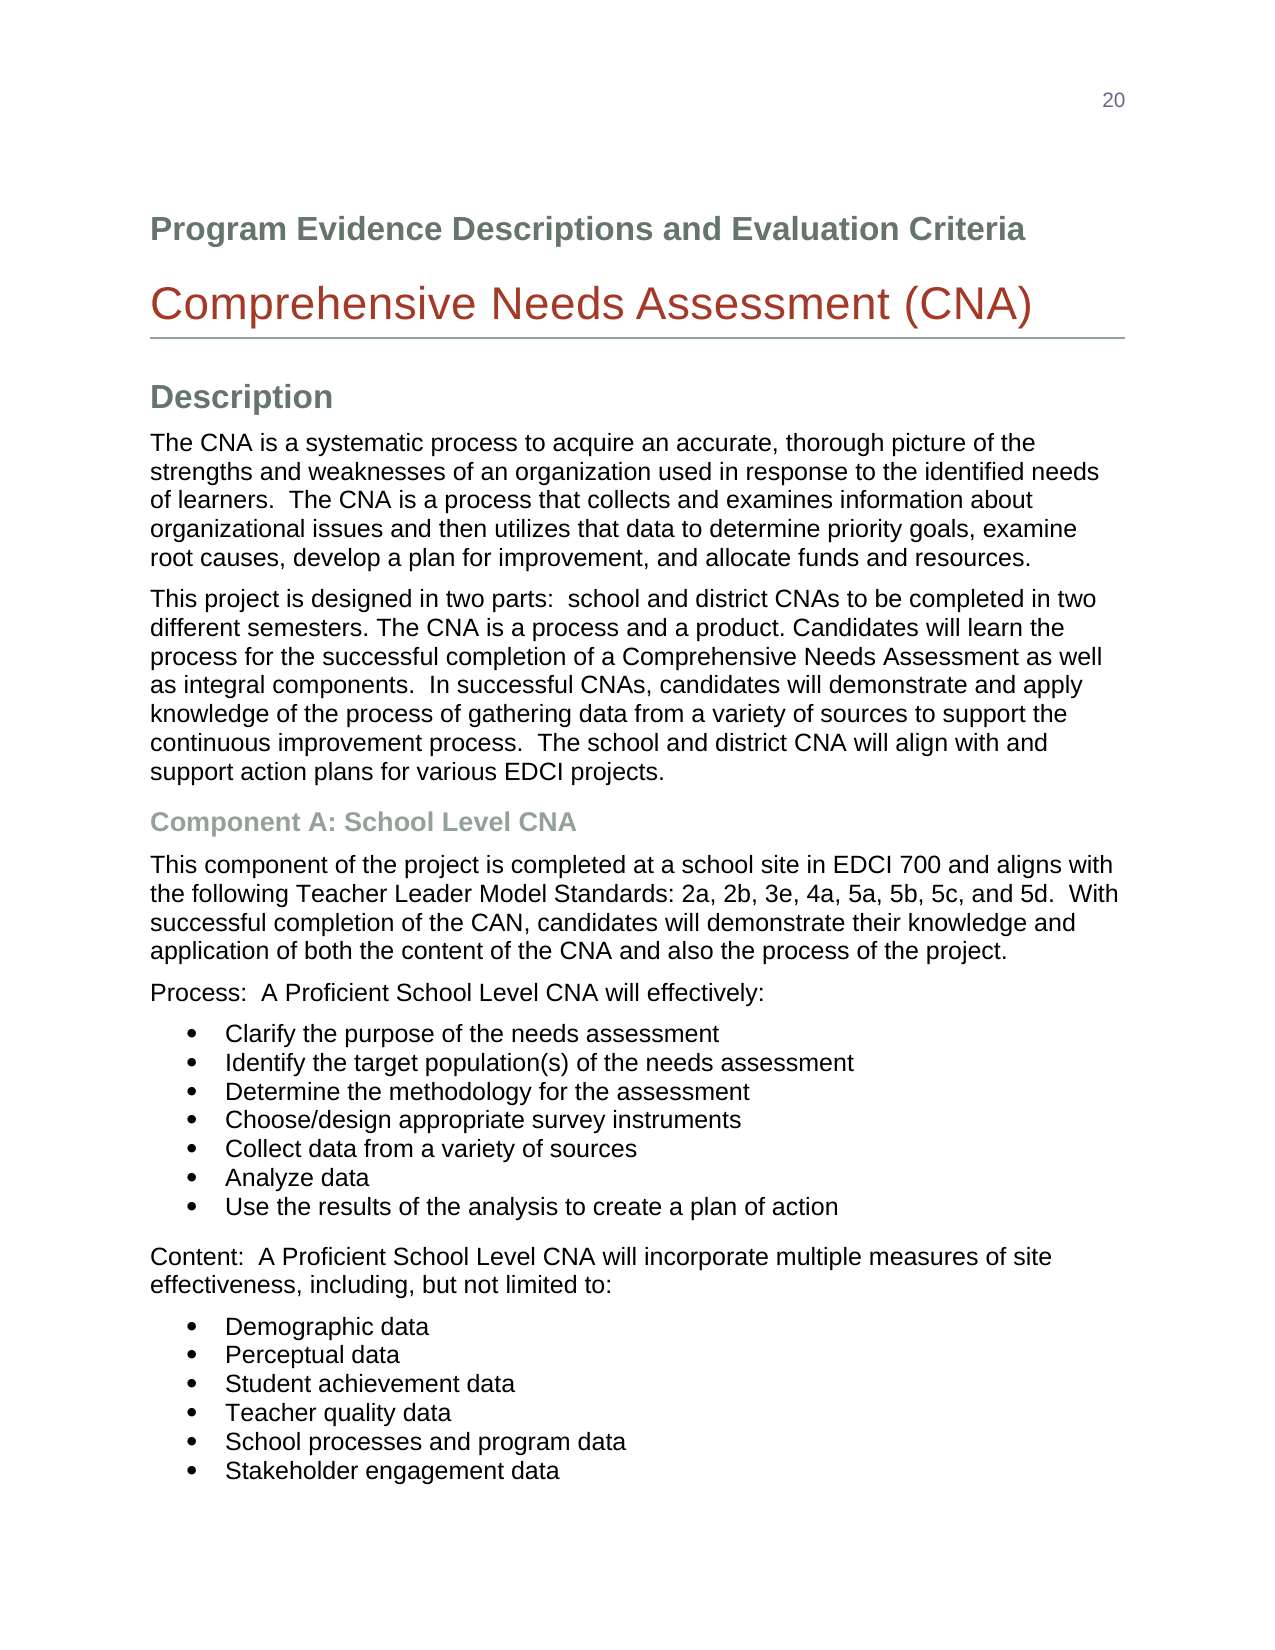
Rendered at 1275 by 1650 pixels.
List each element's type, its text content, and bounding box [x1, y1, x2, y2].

list Use the results of the analysis to create a plan of action [187, 1192, 1125, 1221]
list Determine the methodology for the assessment [187, 1076, 1125, 1105]
text This component of the project is completed at a school site in EDCI 700 and aligns with the following Teacher Leader Model Standards: 2a, 2b, 3e, 4a, 5a, 5b, 5c, and 5d. With successful completion of the CAN, candidates will demonstrate their knowledge and application of both the content of the CNA and also the process of the project. [150, 850, 1125, 965]
subtitle Component A: School Level CNA [150, 806, 1125, 837]
title Comprehensive Needs Assessment (CNA) [150, 276, 1125, 337]
list Collect data from a variety of sources [187, 1134, 1125, 1163]
text Content: A Proficient School Level CNA will incorporate multiple measures of site effectiveness, including, but not limited to: [150, 1242, 1125, 1299]
list School processes and program data [187, 1427, 1125, 1456]
subtitle Program Evidence Descriptions and Evaluation Criteria [150, 209, 1125, 248]
list Student achievement data [187, 1369, 1125, 1398]
list Demographic data [187, 1312, 1125, 1340]
text Process: A Proficient School Level CNA will effectively: [150, 977, 1125, 1006]
list Analyze data [187, 1163, 1125, 1192]
text This project is designed in two parts: school and district CNAs to be completed in two different semesters. The CNA is a process and a product. Candidates will learn the process for the successful completion of a Comprehensive Needs Assessment as well as integral components. In successful CNAs, candidates will demonstrate and apply knowledge of the process of gathering data from a variety of sources to support the continuous improvement process. The school and district CNA will align with and support action plans for various EDCI projects. [150, 584, 1125, 785]
list Clarify the purpose of the needs assessment [187, 1019, 1125, 1048]
list Teacher quality data [187, 1398, 1125, 1427]
list Stakeholder engagement data [187, 1456, 1125, 1485]
subtitle Description [150, 377, 1125, 415]
text The CNA is a systematic process to acquire an accurate, thorough picture of the strengths and weaknesses of an organization used in response to the identified needs of learners. The CNA is a process that collects and examines information about organizational issues and then utilizes that data to determine priority goals, examine root causes, develop a plan for improvement, and allocate funds and resources. [150, 428, 1125, 572]
list Perceptual data [187, 1340, 1125, 1369]
list Choose/design appropriate survey instruments [187, 1105, 1125, 1134]
list Identify the target population(s) of the needs assessment [187, 1048, 1125, 1076]
